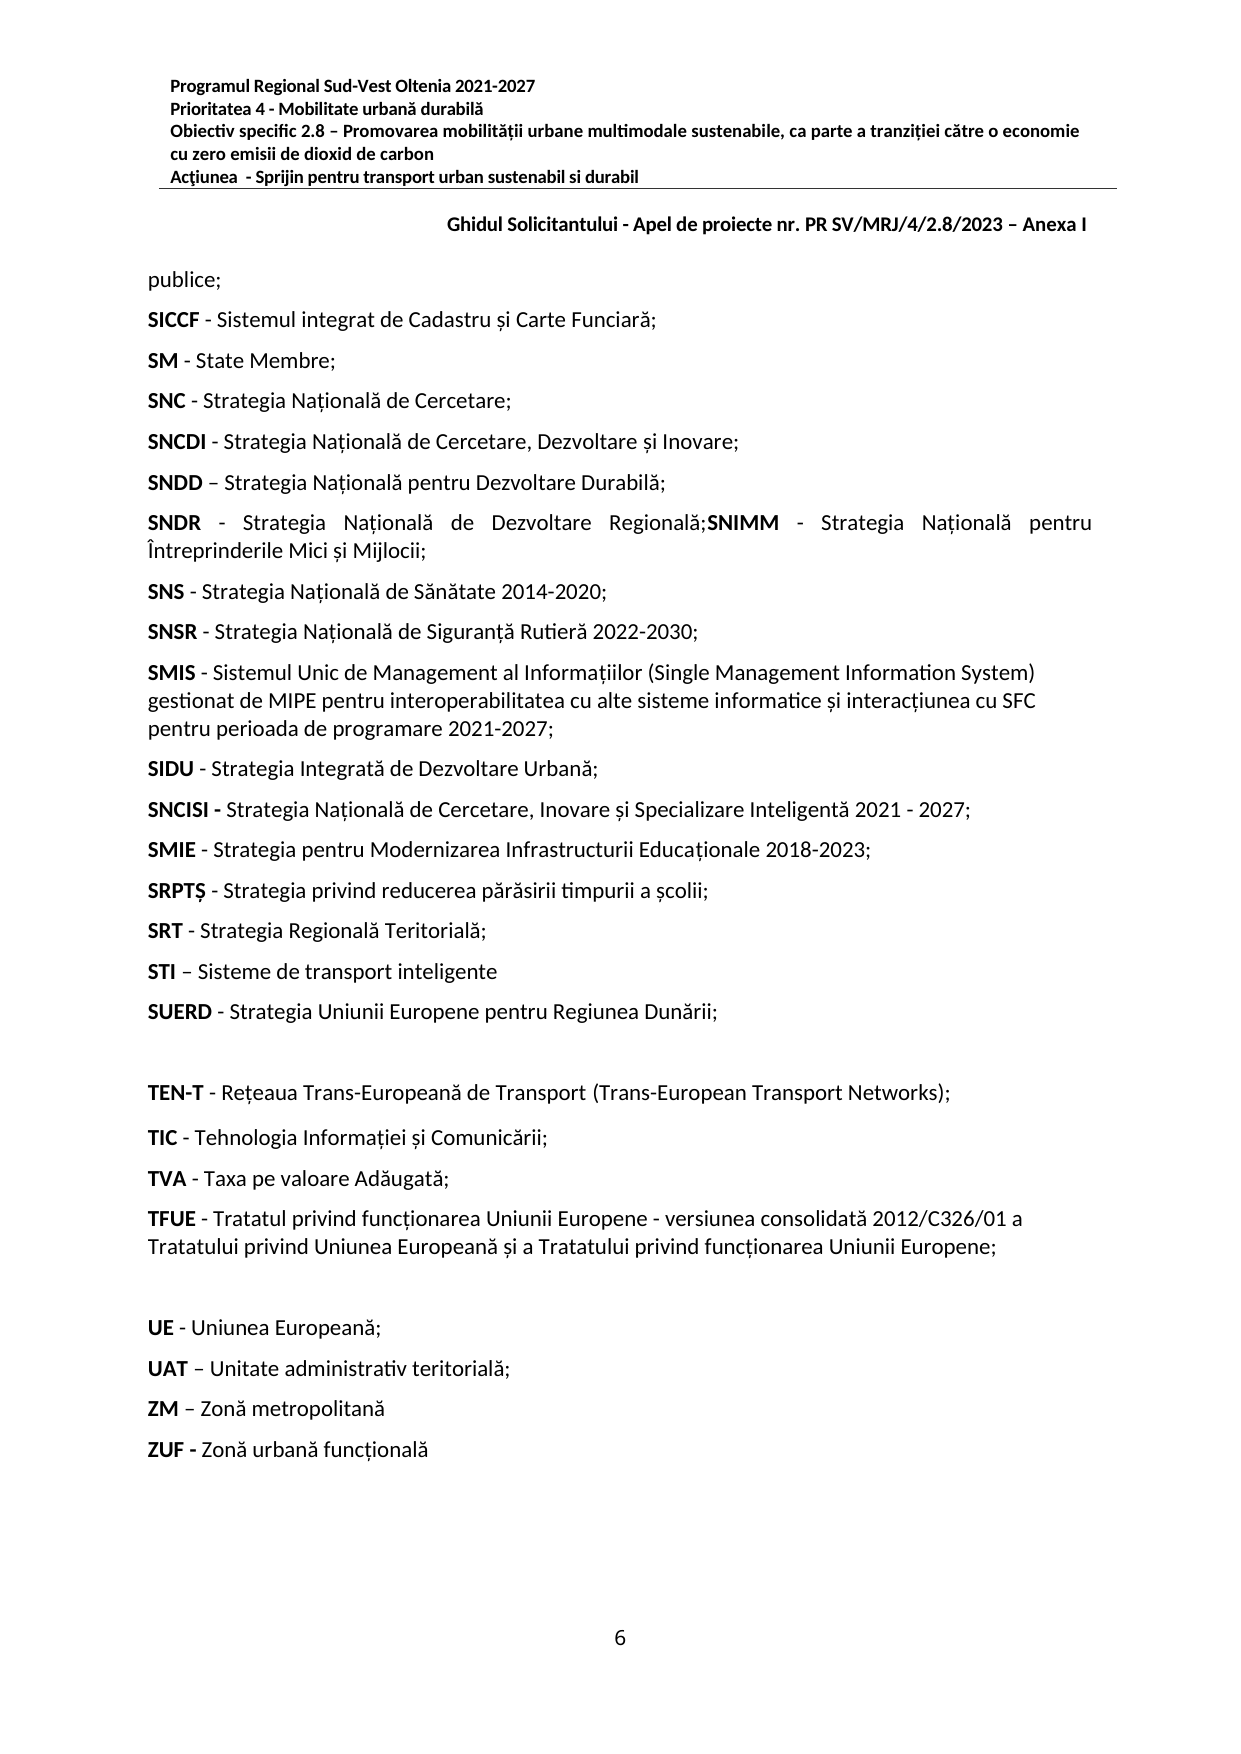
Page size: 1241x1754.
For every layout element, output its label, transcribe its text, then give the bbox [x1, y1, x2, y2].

text TEN-T - Rețeaua Trans-Europeană de Transport (Trans-European Transport Networks); [148, 1078, 1093, 1107]
text SM - State Membre; [148, 346, 1093, 374]
text publice; [148, 265, 1093, 293]
text SNCDI - Strategia Naţională de Cercetare, Dezvoltare şi Inovare; [148, 427, 1093, 455]
text SNDD – Strategia Națională pentru Dezvoltare Durabilă; [148, 468, 1093, 496]
text SMIS - Sistemul Unic de Management al Informaţiilor (Single Management Information System) [148, 658, 1093, 686]
text TIC - Tehnologia Informației și Comunicării; [148, 1123, 1093, 1151]
text pentru perioada de programare 2021-2027; [148, 714, 1093, 742]
text SNS - Strategia Naţională de Sănătate 2014-2020; [148, 577, 1093, 605]
text UAT – Unitate administrativ teritorială; [148, 1354, 1093, 1382]
text Tratatului privind Uniunea Europeană și a Tratatului privind funcționarea Uniunii Europene; [148, 1232, 1093, 1260]
text SMIE - Strategia pentru Modernizarea Infrastructurii Educaţionale 2018-2023; [148, 835, 1093, 863]
text gestionat de MIPE pentru interoperabilitatea cu alte sisteme informatice și interacțiunea cu SFC [148, 686, 1093, 714]
text ZM – Zonă metropolitană [148, 1394, 1093, 1422]
text SNC - Strategia Națională de Cercetare; [148, 387, 1093, 415]
text SRPTȘ - Strategia privind reducerea părăsirii timpurii a școlii; [148, 876, 1093, 904]
text SUERD - Strategia Uniunii Europene pentru Regiunea Dunării; [148, 997, 1093, 1026]
text SRT - Strategia Regională Teritorială; [148, 916, 1093, 944]
text UE - Uniunea Europeană; [148, 1313, 1093, 1341]
text ZUF - Zonă urbană funcțională [148, 1435, 1093, 1463]
text SNCISI - Strategia Națională de Cercetare, Inovare și Specializare Inteligentă 2021 - 2027; [148, 795, 1093, 823]
text SNSR - Strategia Națională de Siguranță Rutieră 2022-2030; [148, 617, 1093, 645]
text STI – Sisteme de transport inteligente [148, 957, 1093, 985]
text TVA - Taxa pe valoare Adăugată; [148, 1164, 1093, 1192]
text SNDR - Strategia Națională de Dezvoltare Regională;SNIMM - Strategia Națională pentru Întreprinderile Mici și Mijlocii; [148, 508, 1093, 564]
text TFUE - Tratatul privind funcționarea Uniunii Europene - versiunea consolidată 2012/C326/01 a [148, 1204, 1093, 1232]
text SIDU - Strategia Integrată de Dezvoltare Urbană; [148, 754, 1093, 782]
text SICCF - Sistemul integrat de Cadastru și Carte Funciară; [148, 306, 1093, 334]
